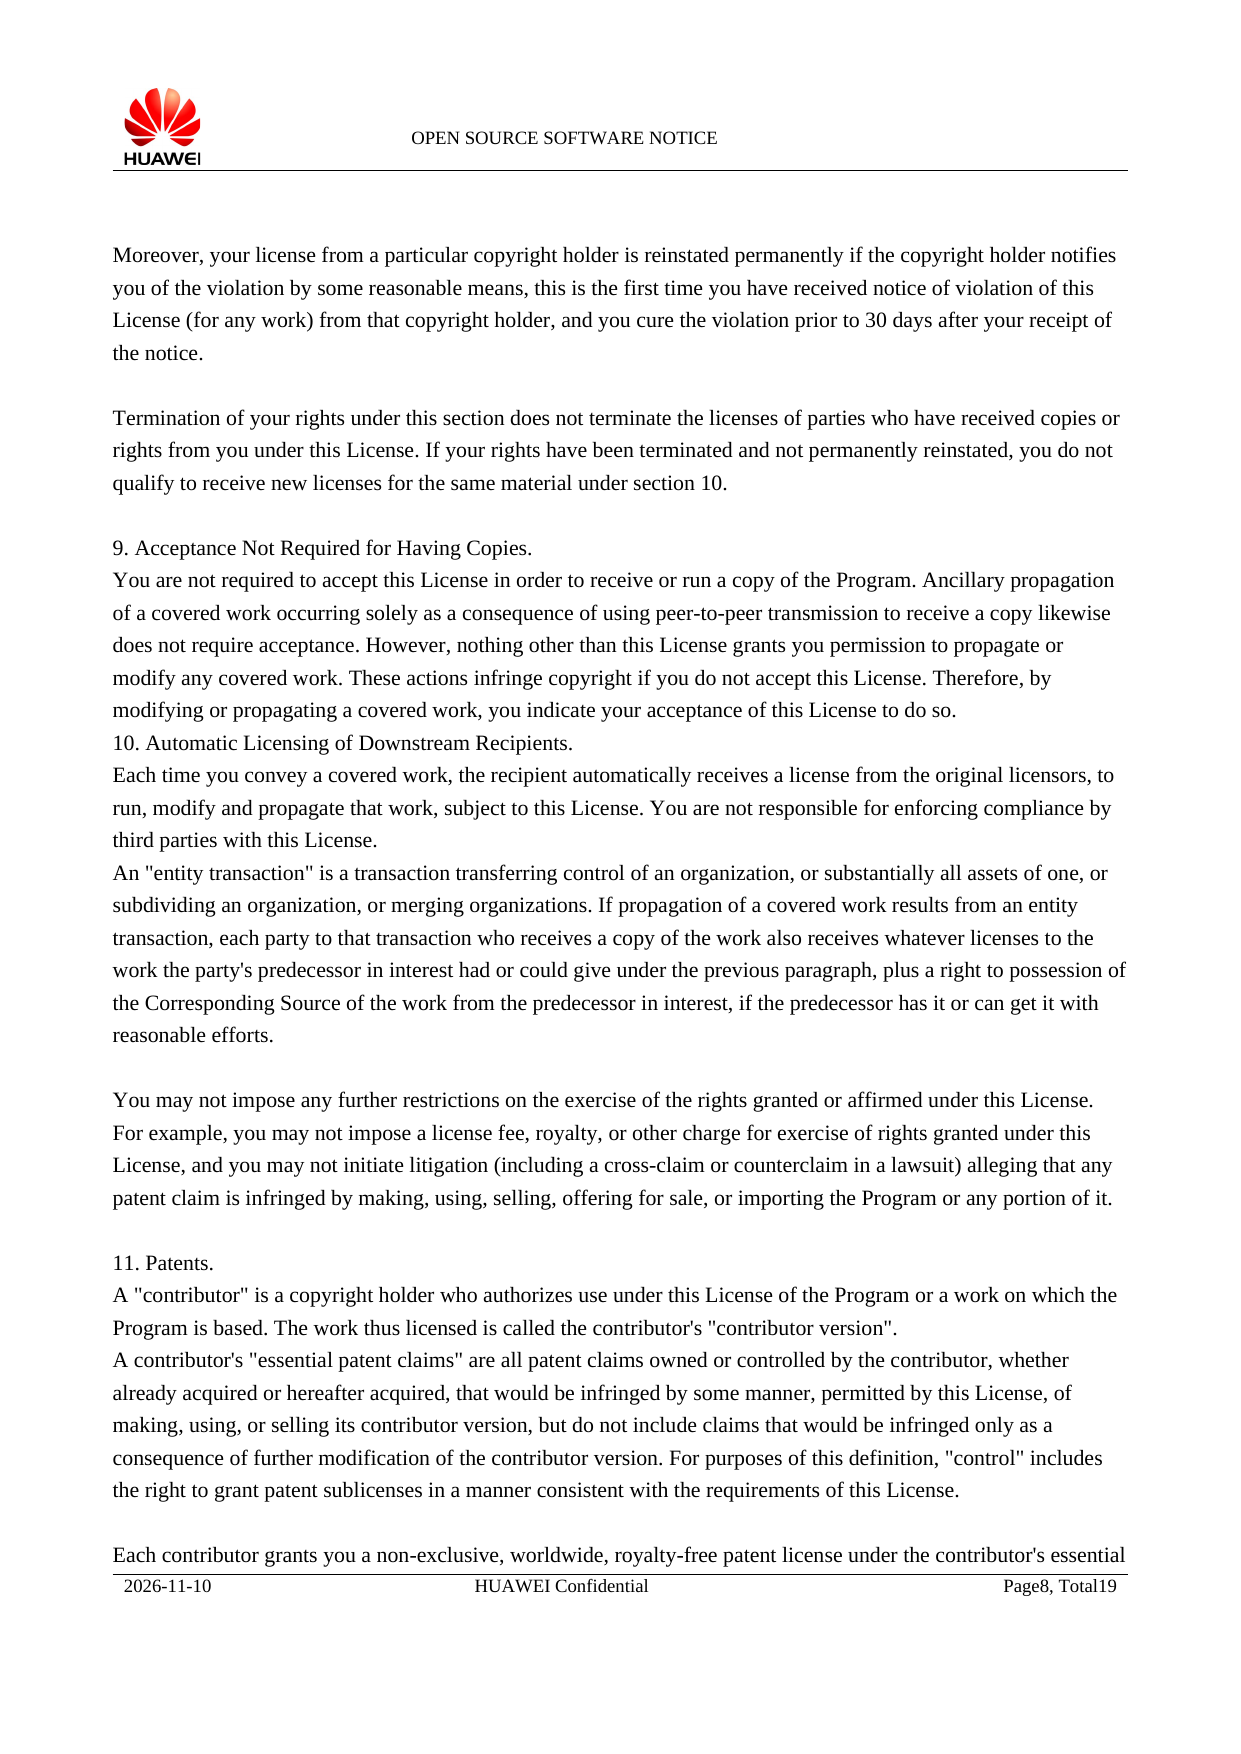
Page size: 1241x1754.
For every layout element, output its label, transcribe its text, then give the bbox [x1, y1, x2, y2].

picture [124, 88, 201, 165]
